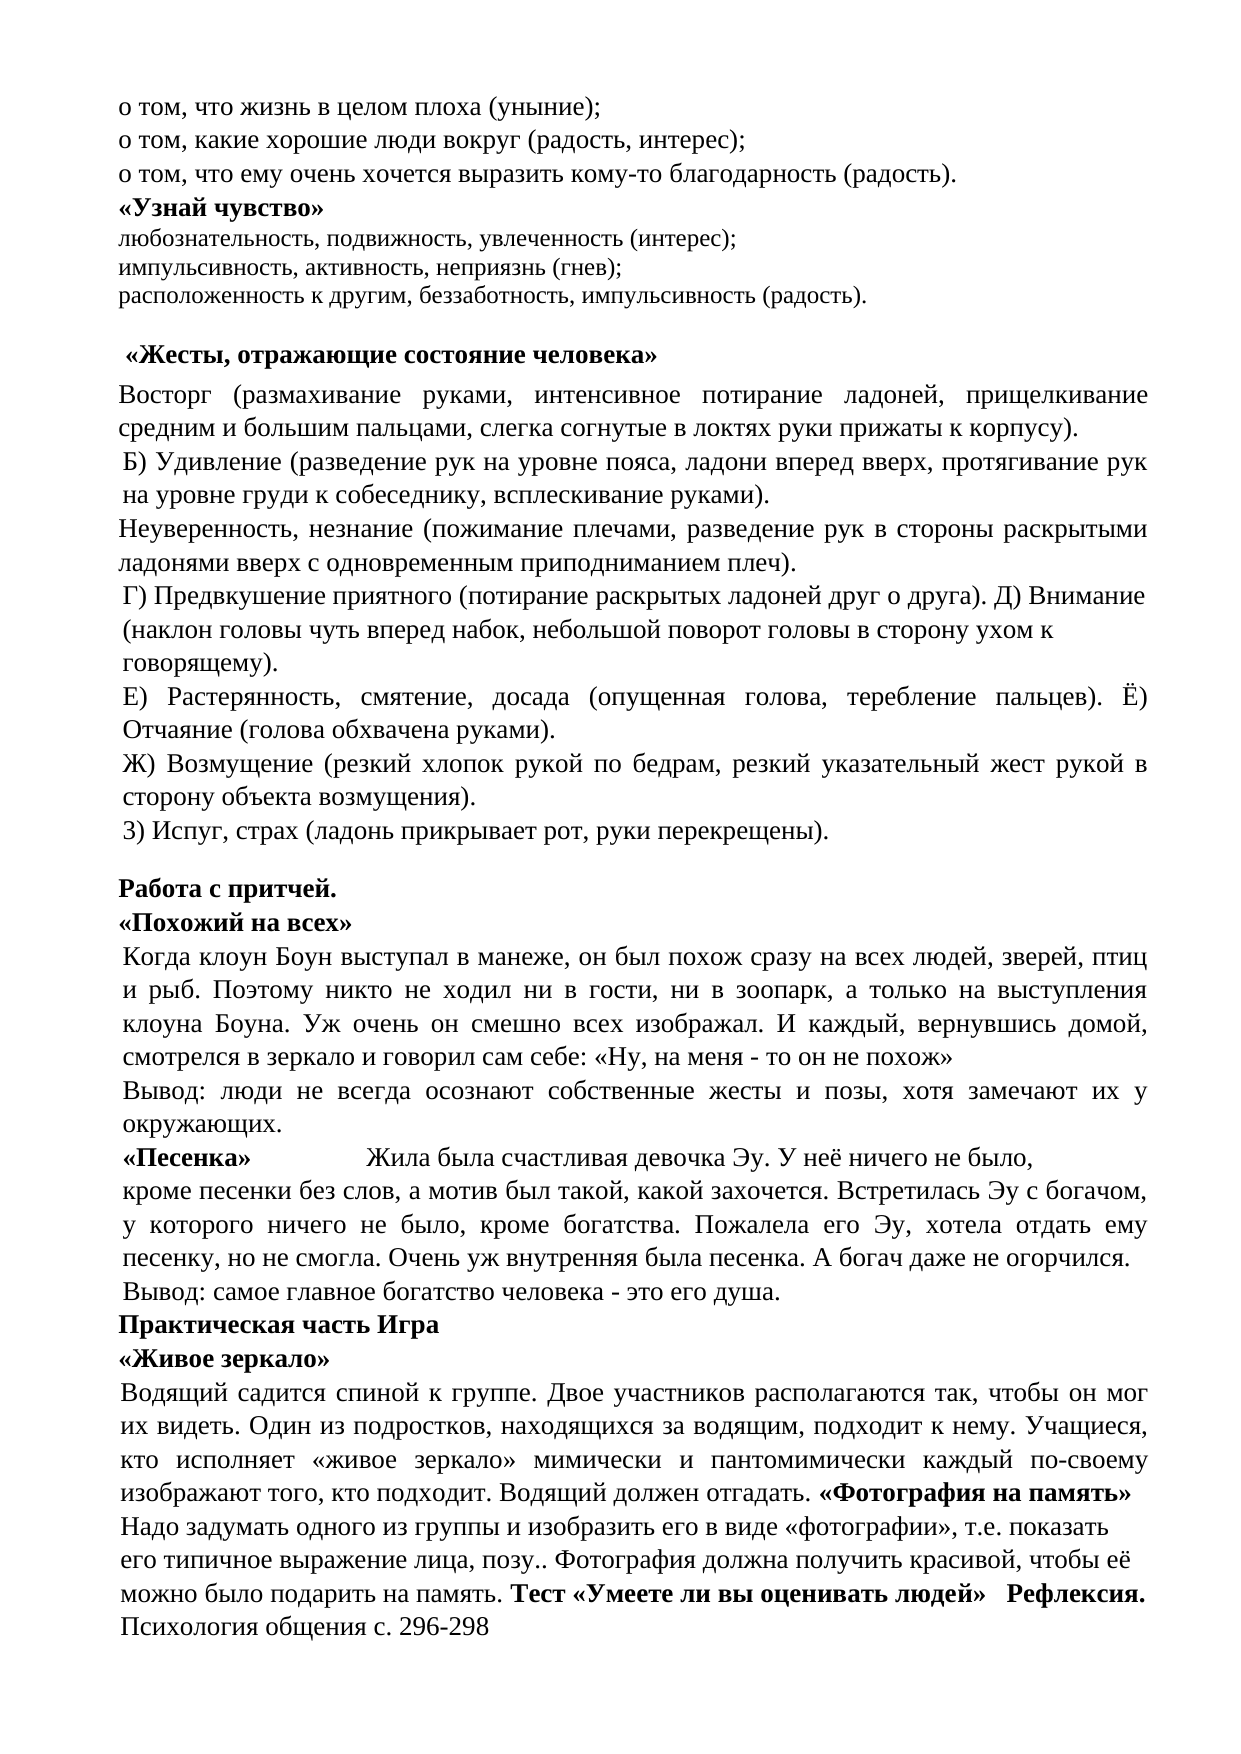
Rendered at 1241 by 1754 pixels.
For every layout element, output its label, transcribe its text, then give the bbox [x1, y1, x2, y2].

text о том, что жизнь в целом плоха (уныние); [118, 89, 1152, 122]
text Надо задумать одного из группы и изобразить его в виде «фотографии», т.е. показать его типичное выражение лица, позу.. Фотография должна получить красивой, чтобы её можно было подарить на память. Тест «Умеете ли вы оценивать людей» Рефлексия. Психология общения с. 296-298 [120, 1508, 1149, 1643]
text Г) Предвкушение приятного (потирание раскрытых ладоней друг о друга). Д) Внимание (наклон головы чуть вперед набок, небольшой поворот головы в сторону ухом к говорящему). [122, 578, 1149, 678]
text кроме песенки без слов, а мотив был такой, какой захочется. Встретилась Эу с богачом, у которого ничего не было, кроме богатства. Пожалела его Эу, хотела отдать ему песенку, но не смогла. Очень уж внутренняя была песенка. А богач даже не огорчился. [122, 1173, 1149, 1274]
text Ж) Возмущение (резкий хлопок рукой по бедрам, резкий указательный жест рукой в сторону объекта возмущения). [122, 746, 1149, 813]
text Когда клоун Боун выступал в манеже, он был похож сразу на всех людей, зверей, птиц и рыб. Поэтому никто не ходил ни в гости, ни в зоопарк, а только на выступления клоуна Боуна. Уж очень он смешно всех изображал. И каждый, вернувшись домой, смотрелся в зеркало и говорил сам себе: «Ну, на меня - то он не похож» [122, 938, 1149, 1072]
text импульсивность, активность, неприязнь (гнев); [118, 252, 1152, 280]
text любознательность, подвижность, увлеченность (интерес); [118, 223, 1152, 252]
text «Жесты, отражающие состояние человека» [118, 309, 1149, 377]
text Неуверенность, незнание (пожимание плечами, разведение рук в стороны раскрытыми ладонями вверх с одновременным приподниманием плеч). [118, 511, 1149, 578]
text Водящий садится спиной к группе. Двое участников располагаются так, чтобы он мог их видеть. Один из подростков, находящихся за водящим, подходит к нему. Учащиеся, кто исполняет «живое зеркало» мимически и пантомимически каждый по-своему изображают того, кто подходит. Водящий должен отгадать. «Фотография на память» [120, 1374, 1149, 1508]
text о том, что ему очень хочется выразить кому-то благодарность (радость). [118, 156, 1149, 189]
text 3) Испуг, страх (ладонь прикрывает рот, руки перекрещены). [122, 813, 1152, 846]
text Б) Удивление (разведение рук на уровне пояса, ладони вперед вверх, протягивание рук на уровне груди к собеседнику, всплескивание руками). [122, 444, 1149, 511]
text «Песенка» Жила была счастливая девочка Эу. У неё ничего не было, [122, 1139, 1152, 1173]
text расположенность к другим, беззаботность, импульсивность (радость). [118, 280, 1152, 309]
text Вывод: люди не всегда осознают собственные жесты и позы, хотя замечают их у окружающих. [122, 1072, 1149, 1139]
text Вывод: самое главное богатство человека - это его душа. [122, 1274, 1152, 1307]
text Работа с притчей. «Похожий на всех» [118, 871, 435, 938]
text Восторг (размахивание руками, интенсивное потирание ладоней, прищелкивание средним и большим пальцами, слегка согнутые в локтях руки прижаты к корпусу). [118, 377, 1149, 444]
text Е) Растерянность, смятение, досада (опущенная голова, теребление пальцев). Ё) Отчаяние (голова обхвачена руками). [122, 678, 1149, 746]
text «Узнай чувство» [118, 189, 1149, 223]
text о том, какие хорошие люди вокруг (радость, интерес); [118, 122, 1152, 156]
text Практическая часть Игра «Живое зеркало» [118, 1307, 479, 1374]
